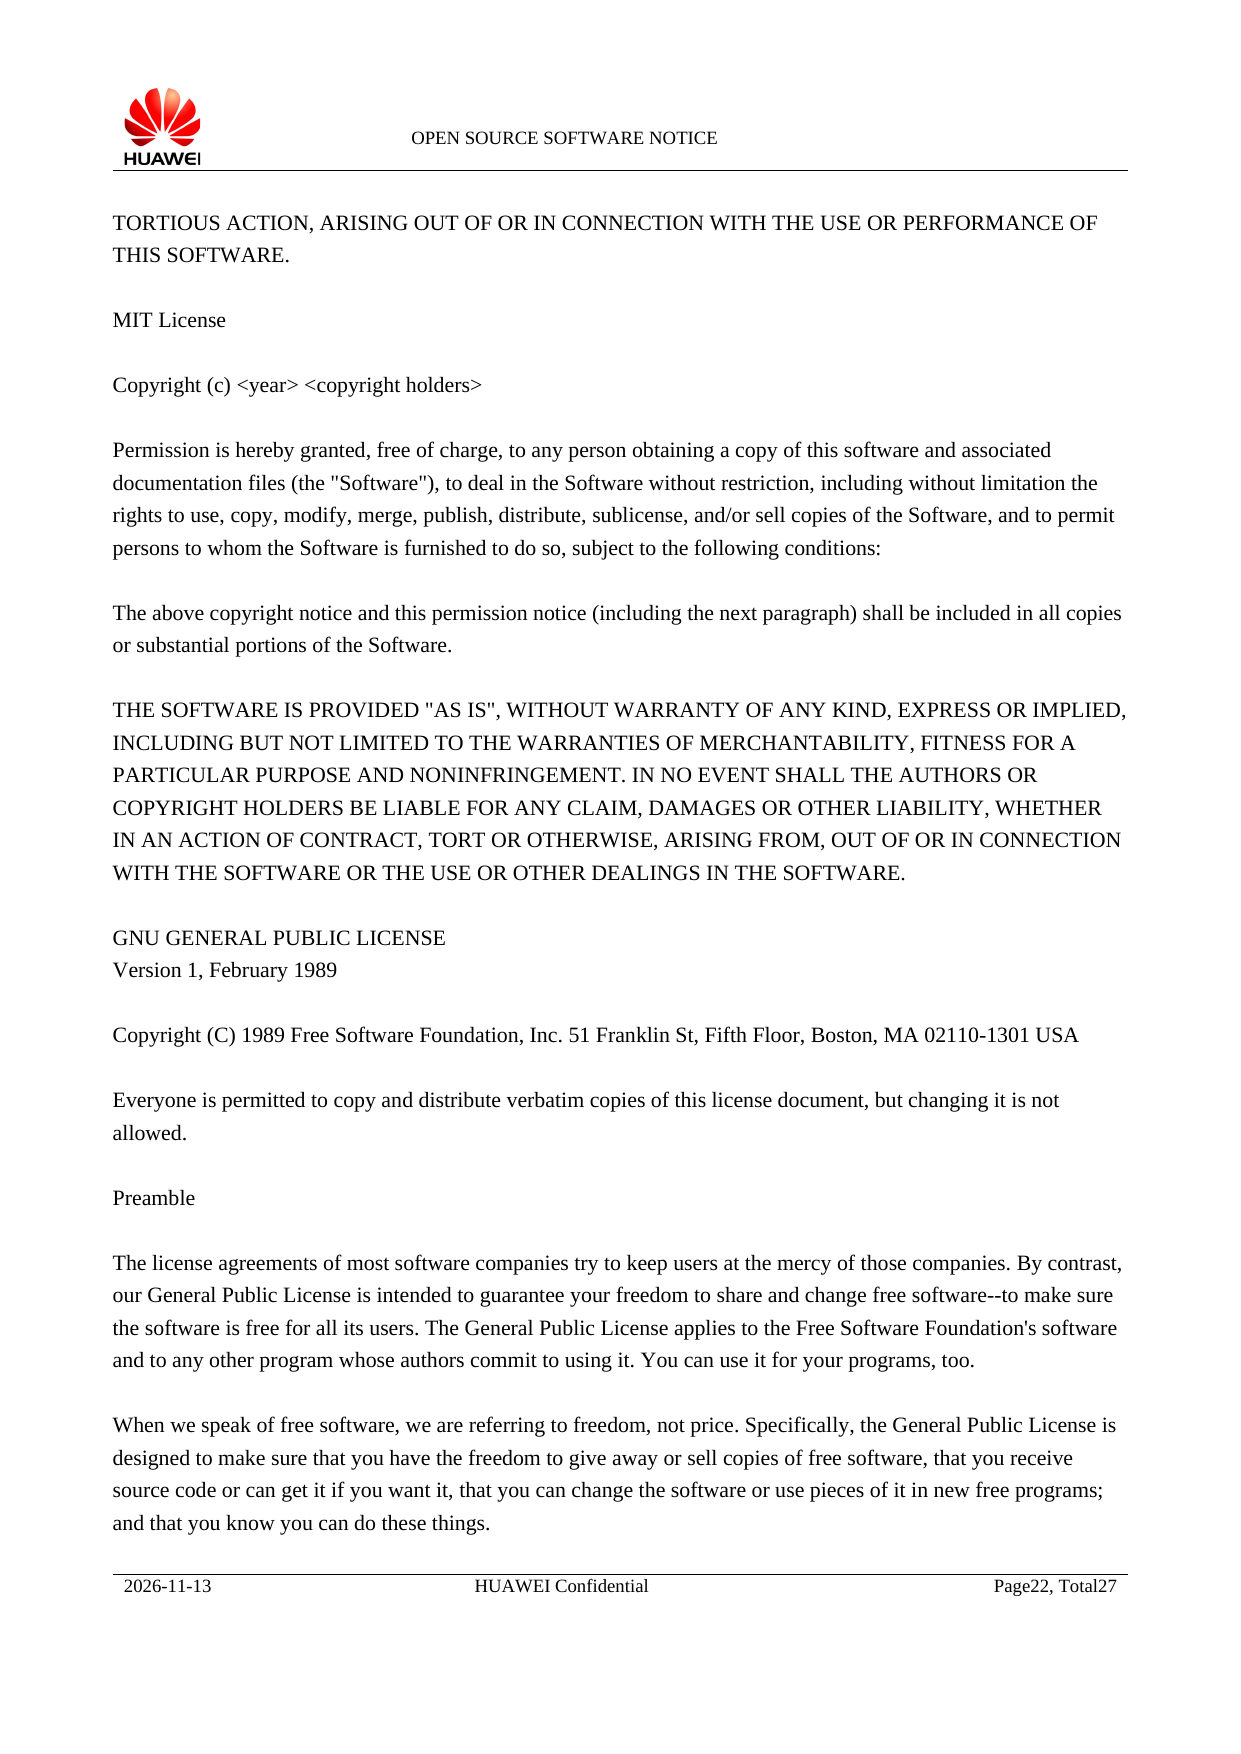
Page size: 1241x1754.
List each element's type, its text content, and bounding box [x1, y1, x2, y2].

picture [124, 88, 201, 165]
